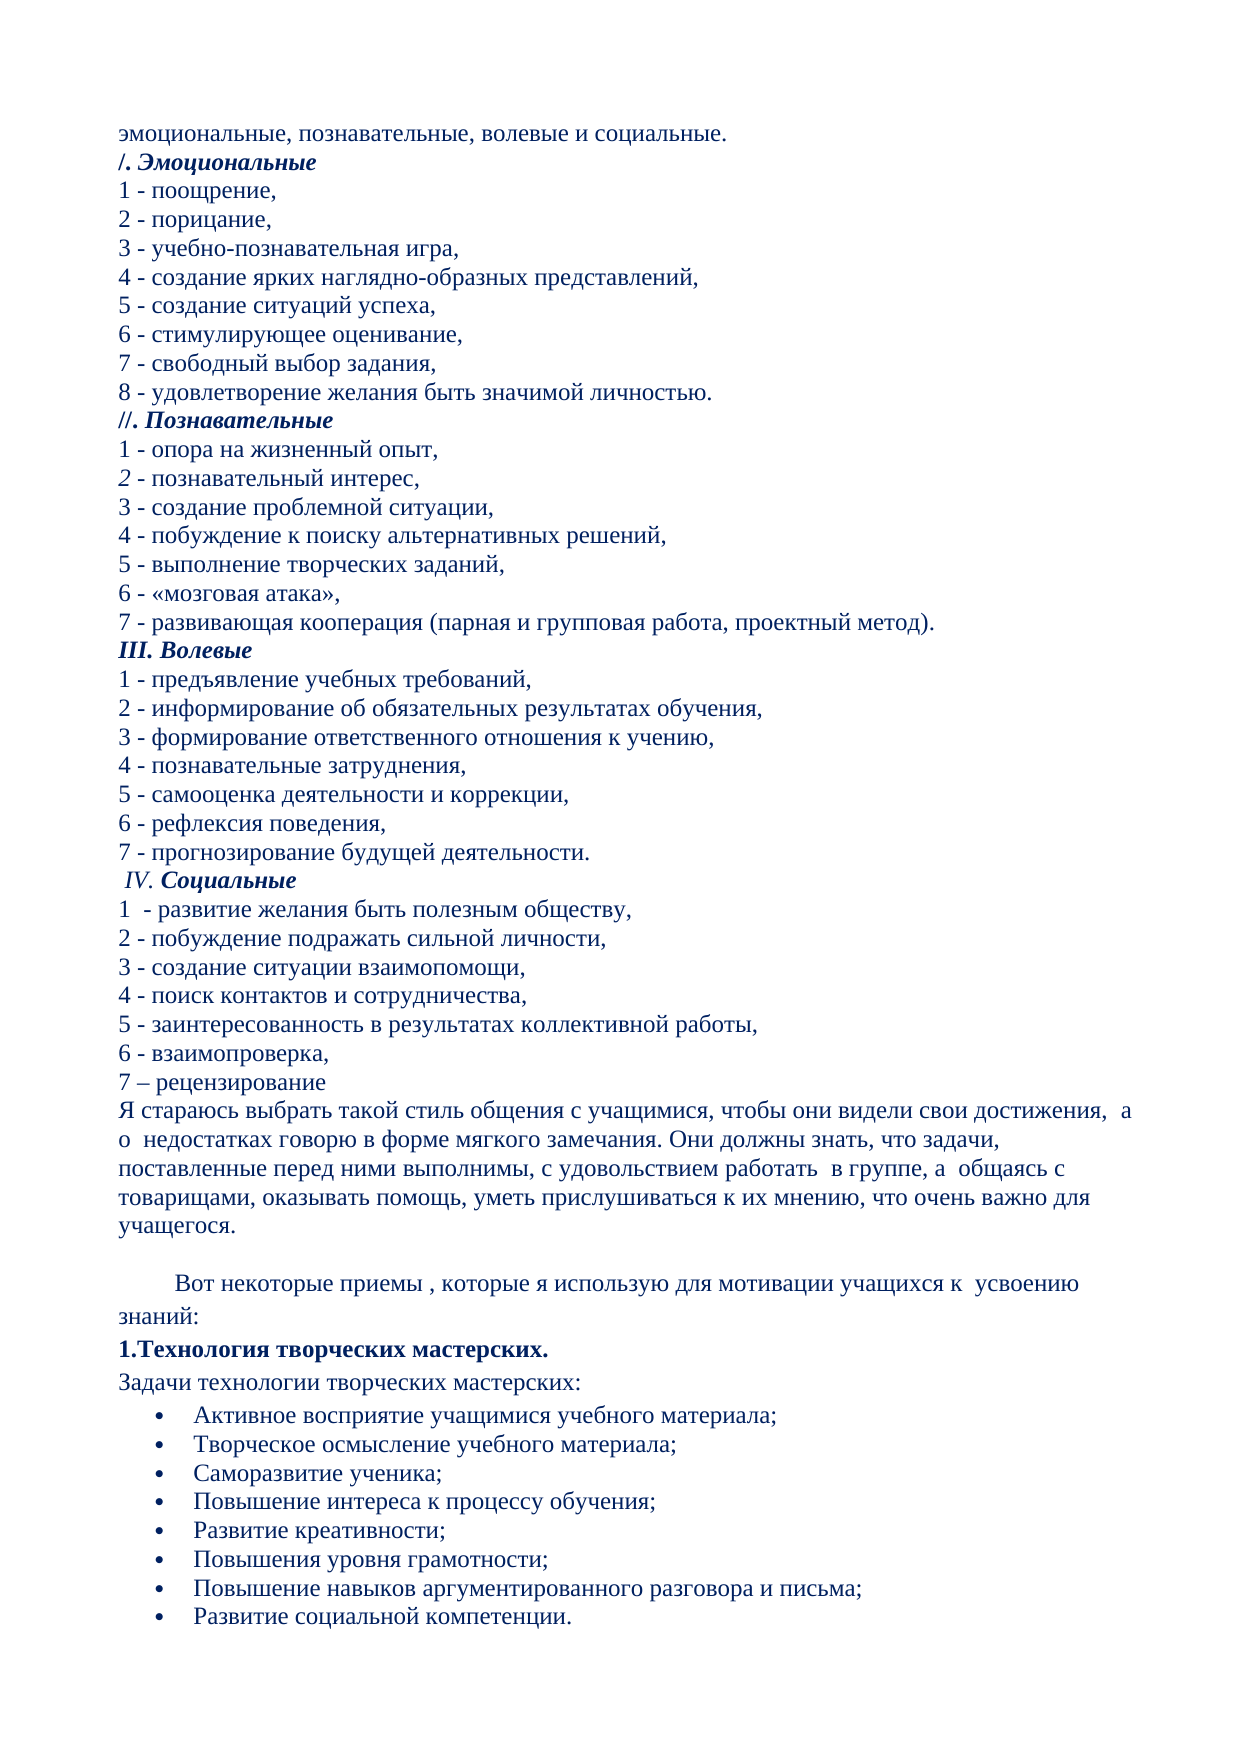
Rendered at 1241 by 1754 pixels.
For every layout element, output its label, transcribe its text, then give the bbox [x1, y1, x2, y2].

list Развитие креативности; [156, 1515, 1152, 1544]
text 1.Технология творческих мастерских. [118, 1334, 1152, 1363]
list Развитие социальной компетенции. [156, 1601, 1152, 1630]
text Вот некоторые приемы , которые я использую для мотивации учащихся к усвоению знаний: [118, 1268, 1152, 1330]
text 4 - создание ярких наглядно-образных представлений, [118, 262, 1152, 291]
text IV. Социальные [118, 866, 1152, 894]
list Творческое осмысление учебного материала; [156, 1429, 1152, 1458]
text 3 - формирование ответственного отношения к учению, [118, 722, 1152, 751]
text 5 - заинтересованность в результатах коллективной работы, [118, 1009, 1152, 1038]
text 3 - создание проблемной ситуации, [118, 492, 1152, 521]
text 5 - создание ситуаций успеха, [118, 291, 1152, 319]
text 1 - развитие желания быть полезным обществу, [118, 894, 1152, 923]
text 1 - опора на жизненный опыт, [118, 434, 1152, 463]
text /. Эмоциональные [118, 147, 1152, 176]
text III. Волевые [118, 636, 1152, 664]
text 5 - выполнение творческих заданий, [118, 549, 1152, 578]
list Повышение интереса к процессу обучения; [156, 1486, 1152, 1515]
text 8 - удовлетворение желания быть значимой личностью. [118, 377, 1152, 406]
text 4 - побуждение к поиску альтернативных решений, [118, 521, 1152, 549]
text 7 - прогнозирование будущей деятельности. [118, 837, 1152, 866]
text 6 - «мозговая атака», [118, 578, 1152, 607]
text //. Познавательные [118, 406, 1152, 434]
text 1 - поощрение, [118, 176, 1152, 204]
text 2 - информирование об обязательных результатах обучения, [118, 693, 1152, 722]
text Я стараюсь выбрать такой стиль общения с учащимися, чтобы они видели свои достижения, а о недостатках говорю в форме мягкого замечания. Они должны знать, что задачи, поставленные перед ними выполнимы, с удовольствием работать в группе, а общаясь с товарищами, оказывать помощь, уметь прислушиваться к их мнению, что очень важно для учащегося. [118, 1096, 1152, 1239]
text Задачи технологии творческих мастерских: [118, 1367, 1152, 1396]
text 3 - создание ситуации взаимопомощи, [118, 952, 1152, 981]
text 6 - стимулирующее оценивание, [118, 319, 1152, 348]
text 3 - учебно-познавательная игра, [118, 233, 1152, 262]
text 2 - побуждение подражать сильной личности, [118, 923, 1152, 952]
text 6 - взаимопроверка, [118, 1038, 1152, 1067]
text 7 – рецензирование [118, 1067, 1152, 1096]
text 2 - познавательный интерес, [118, 463, 1152, 492]
text 6 - рефлексия поведения, [118, 808, 1152, 837]
text 7 - свободный выбор задания, [118, 348, 1152, 377]
text 1 - предъявление учебных требований, [118, 664, 1152, 693]
text 2 - порицание, [118, 204, 1152, 233]
list Активное восприятие учащимися учебного материала; [156, 1400, 1152, 1429]
text 5 - самооценка деятельности и коррекции, [118, 779, 1152, 808]
list Повышение навыков аргументированного разговора и письма; [156, 1573, 1152, 1601]
text 7 - развивающая кооперация (парная и групповая работа, проектный метод). [118, 607, 1152, 636]
list Саморазвитие ученика; [156, 1458, 1152, 1486]
list Повышения уровня грамотности; [156, 1544, 1152, 1573]
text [118, 118, 1152, 147]
text 4 - поиск контактов и сотрудничества, [118, 981, 1152, 1009]
text 4 - познавательные затруднения, [118, 751, 1152, 779]
